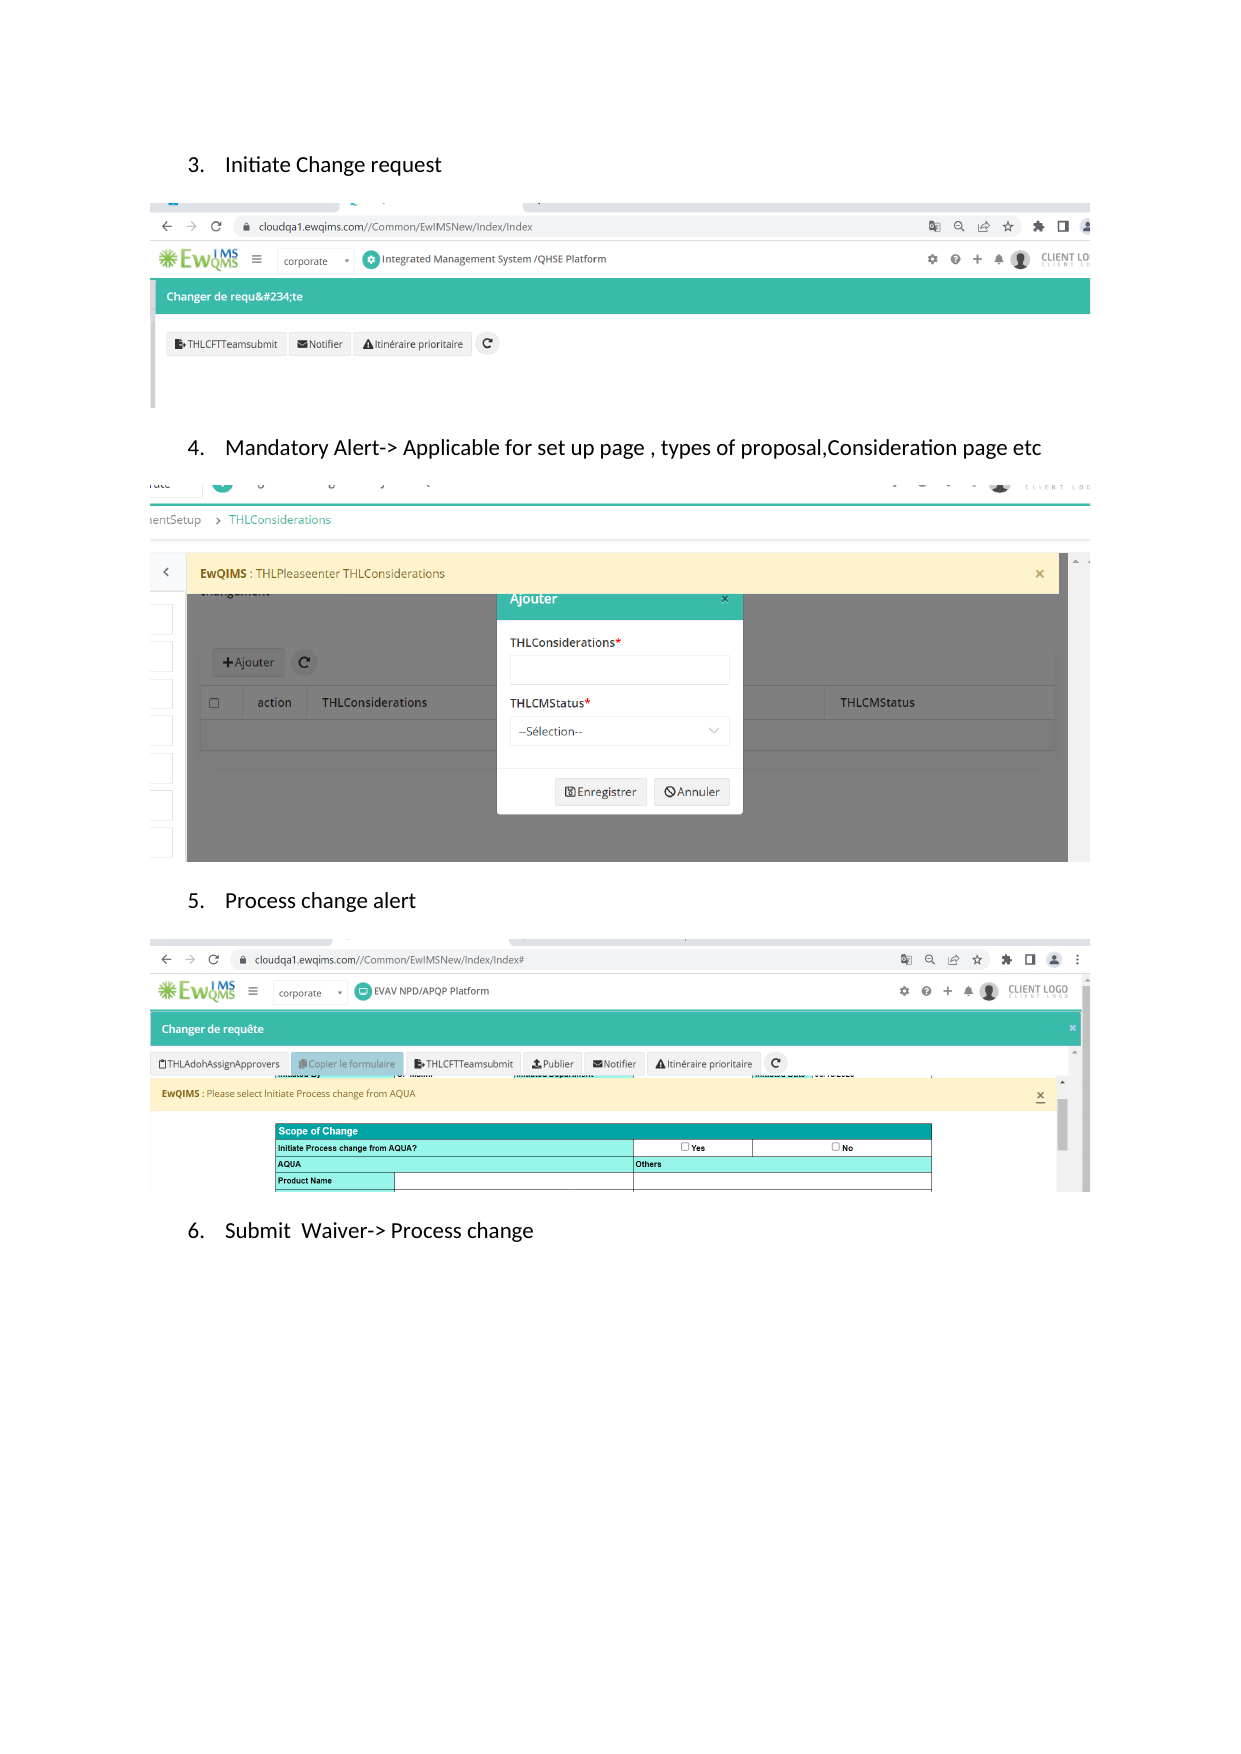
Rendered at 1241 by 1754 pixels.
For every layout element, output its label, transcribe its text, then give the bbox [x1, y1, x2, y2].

list Mandatory Alert-> Applicable for set up page , types of proposal,Consideration page etc [187, 433, 1090, 461]
picture [150, 203, 1091, 408]
list Submit Waiver-> Process change [187, 1216, 1090, 1244]
list Initiate Change request [187, 150, 1090, 178]
list Process change alert [187, 886, 1090, 914]
picture [150, 939, 1091, 1192]
picture [150, 485, 1091, 862]
